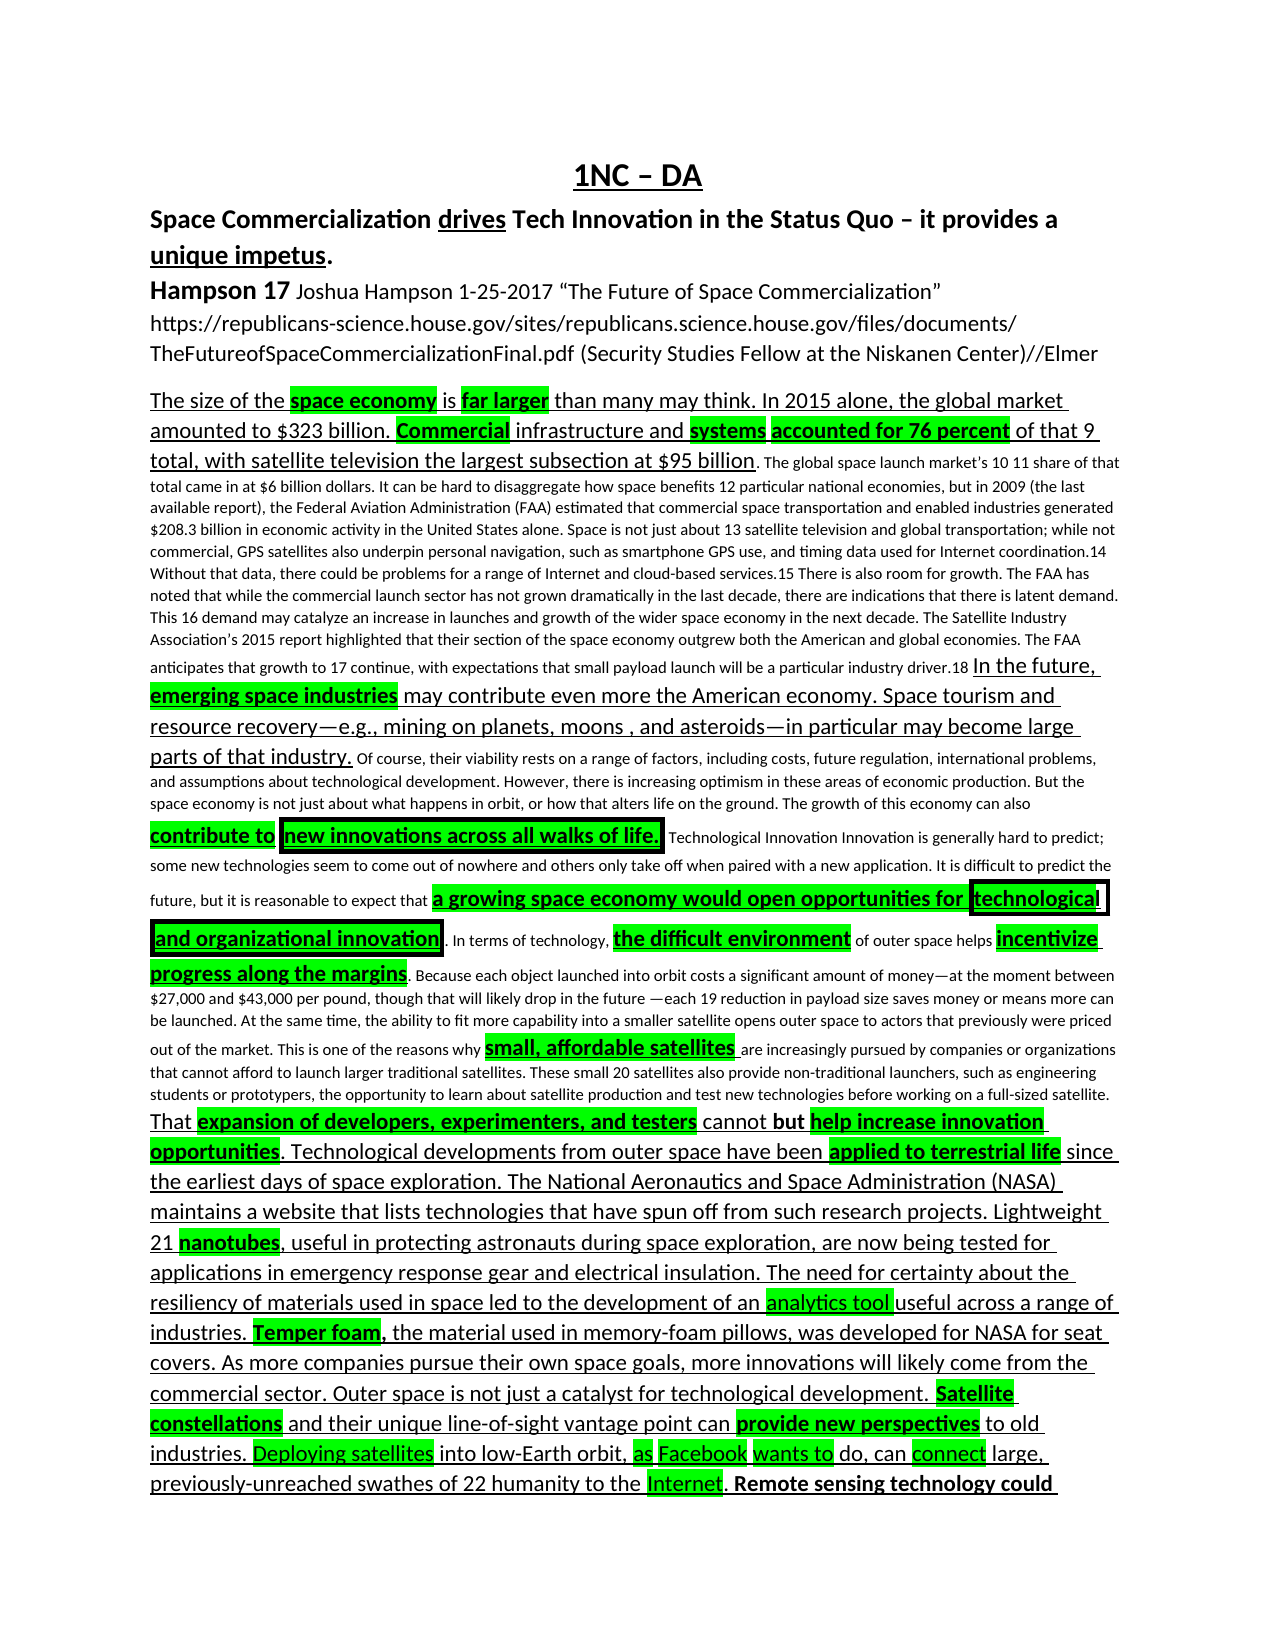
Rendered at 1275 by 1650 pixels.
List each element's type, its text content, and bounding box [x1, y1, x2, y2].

subtitle Space Commercialization drives Tech Innovation in the Status Quo – it provides a unique impetus. [150, 202, 1125, 271]
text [150, 386, 1125, 1497]
text Hampson 17 Joshua Hampson 1-25-2017 “The Future of Space Commercialization” https://republicans-science.house.gov/sites/republicans.science.house.gov/files/documents/TheFutureofSpaceCommercializationFinal.pdf (Security Studies Fellow at the Niskanen Center)//Elmer [150, 273, 1125, 367]
subtitle 1NC – DA [150, 154, 1125, 195]
